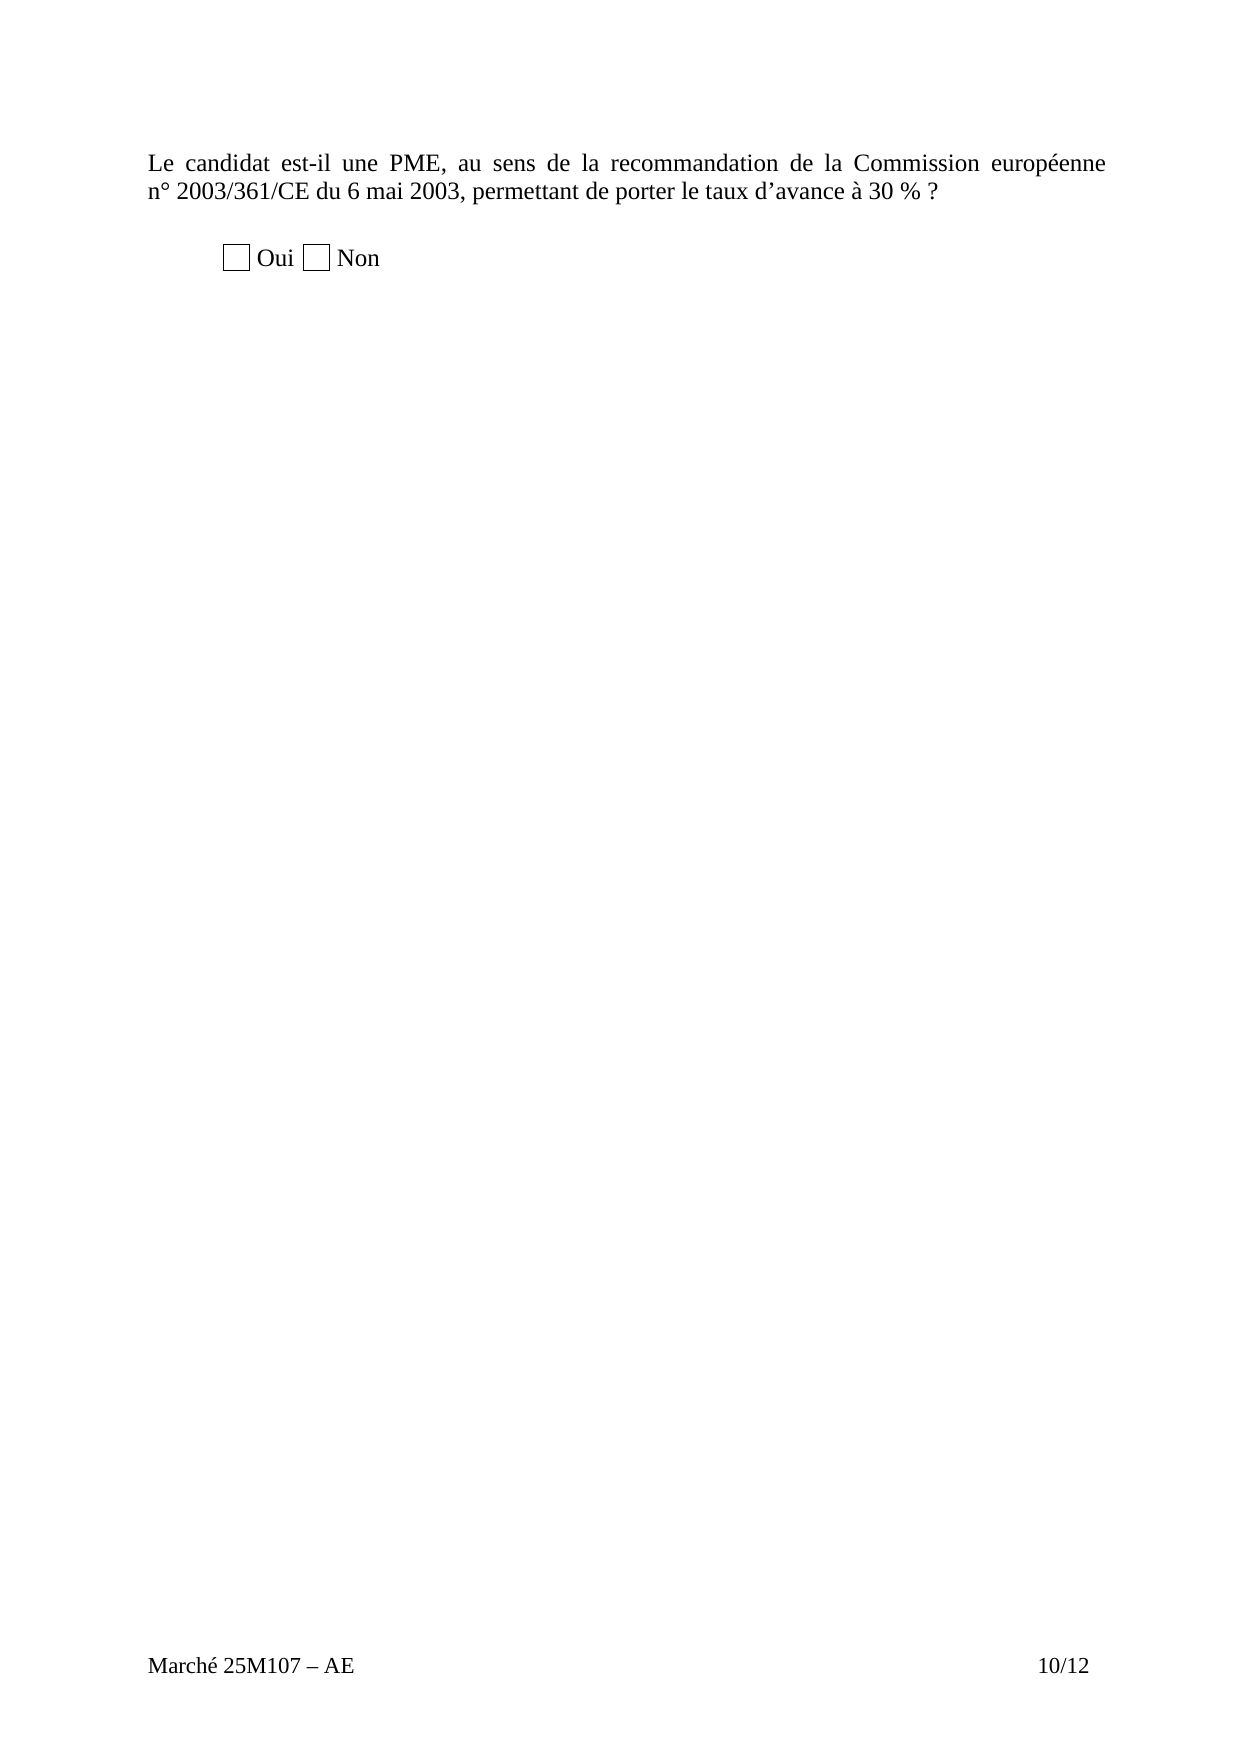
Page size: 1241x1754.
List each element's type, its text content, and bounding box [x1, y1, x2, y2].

text Le candidat est-il une PME, au sens de la recommandation de la Commission européenne n° 2003/361/CE du 6 mai 2003, permettant de porter le taux d’avance à 30 % ? [148, 148, 1107, 205]
text Oui Non [148, 243, 1107, 271]
